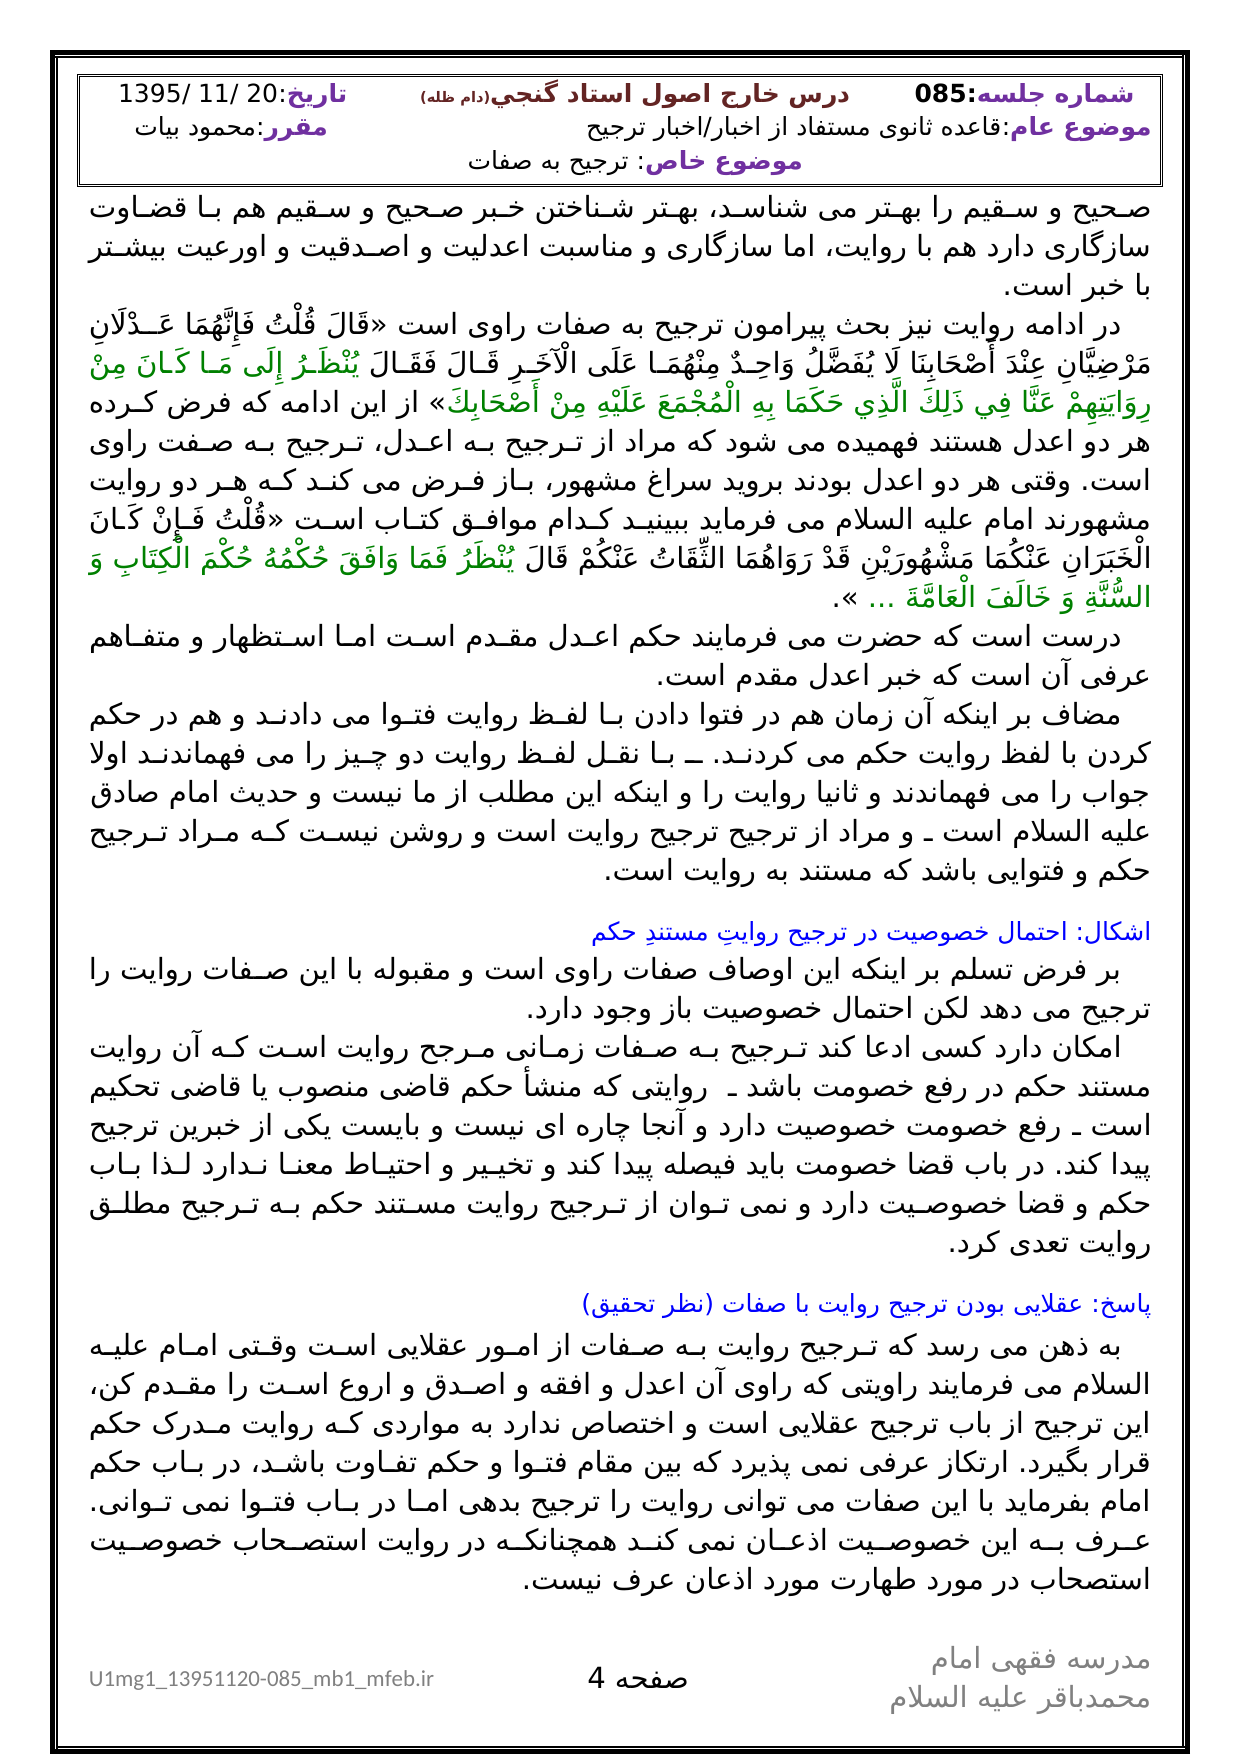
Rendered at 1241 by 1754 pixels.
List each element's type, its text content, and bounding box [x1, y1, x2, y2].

text مضاف بر اینکه آن زمان هم در فتوا دادن با لفظ روایت فتوا می دادند و هم در حکم کردن با لفظ روایت حکم می کردند. ـ با نقل لفظ روایت دو چیز را می فهماندند اولا جواب را می فهماندند و ثانیا روایت را و اینکه این مطلب از ما نیست و حدیث امام صادق علیه السلام است ـ و مراد از ترجیح ترجیح روایت است و روشن نیست که مراد ترجیح حکم و فتوایی باشد که مستند به روایت است. [89, 697, 1152, 887]
text امکان دارد کسی ادعا کند ترجیح به صفات زمانی مرجح روایت است که آن روایت مستند حکم در رفع خصومت باشد ـ روایتی که منشأ حکم قاضی منصوب یا قاضی تحکیم است ـ رفع خصومت خصوصیت دارد و آنجا چاره ای نیست و بایست یکی از خبرین ترجیح پیدا کند. در باب قضا خصومت باید فیصله پیدا کند و تخییر و احتیاط معنا ندارد لذا باب حکم و قضا خصوصیت دارد و نمی توان از ترجیح روایت مستند حکم به ترجیح مطلق روایت تعدی کرد. [89, 1030, 1152, 1259]
subtitle پاسخ: عقلایی بودن ترجیح روایت با صفات (نظر تحقیق) [89, 1289, 1152, 1318]
text بر فرض تسلم بر اینکه این اوصاف صفات راوی است و مقبوله با این صفات روایت را ترجیح می دهد لکن احتمال خصوصیت باز وجود دارد. [89, 952, 1152, 1025]
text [89, 191, 1152, 302]
text درست است که حضرت می فرمایند حکم اعدل مقدم است اما استظهار و متفاهم عرفی آن است که خبر اعدل مقدم است. [89, 619, 1152, 692]
subtitle اشکال: احتمال خصوصیت در ترجیح روایتِ مستندِ حکم [89, 917, 1152, 946]
text در ادامه روایت نیز بحث پیرامون ترجیح به صفات راوی است «قَالَ قُلْتُ فَإِنَّهُمَا عَدْلَانِ مَرْضِيَّانِ عِنْدَ أَصْحَابِنَا لَا يُفَضَّلُ وَاحِدٌ مِنْهُمَا عَلَى الْآخَرِ قَالَ فَقَالَ يُنْظَرُ إِلَى مَا كَانَ مِنْ رِوَايَتِهِمْ عَنَّا فِي ذَلِكَ الَّذِي حَكَمَا بِهِ الْمُجْمَعَ عَلَيْهِ مِنْ أَصْحَابِكَ» از این ادامه که فرض کرده هر دو اعدل هستند فهمیده می شود که مراد از ترجیح به اعدل، ترجیح به صفت راوی است. وقتی هر دو اعدل بودند بروید سراغ مشهور، باز فرض می کند که هر دو روایت مشهورند امام علیه السلام می فرماید ببینید کدام موافق کتاب است «قُلْتُ فَإِنْ كَانَ الْخَبَرَانِ عَنْكُمَا مَشْهُورَيْنِ قَدْ رَوَاهُمَا الثِّقَاتُ عَنْكُمْ قَالَ يُنْظَرُ فَمَا وَافَقَ حُكْمُهُ حُكْمَ الْكِتَابِ وَ السُّنَّةِ وَ خَالَفَ الْعَامَّةَ ... ». [89, 307, 1152, 614]
text به ذهن می رسد که ترجیح روایت به صفات از امور عقلایی است وقتی امام علیه السلام می فرمایند راویتی که راوی آن اعدل و افقه و اصدق و اروع است را مقدم کن، این ترجیح از باب ترجیح عقلایی است و اختصاص ندارد به مواردی که روایت مدرک حکم قرار بگیرد. ارتکاز عرفی نمی پذیرد که بین مقام فتوا و حکم تفاوت باشد، در باب حکم امام بفرماید با این صفات می توانی روایت را ترجیح بدهی اما در باب فتوا نمی توانی. عرف به این خصوصیت اذعان نمی کند همچنانکه در روایت استصحاب خصوصیت استصحاب در مورد طهارت مورد اذعان عرف نیست. [89, 1329, 1152, 1596]
